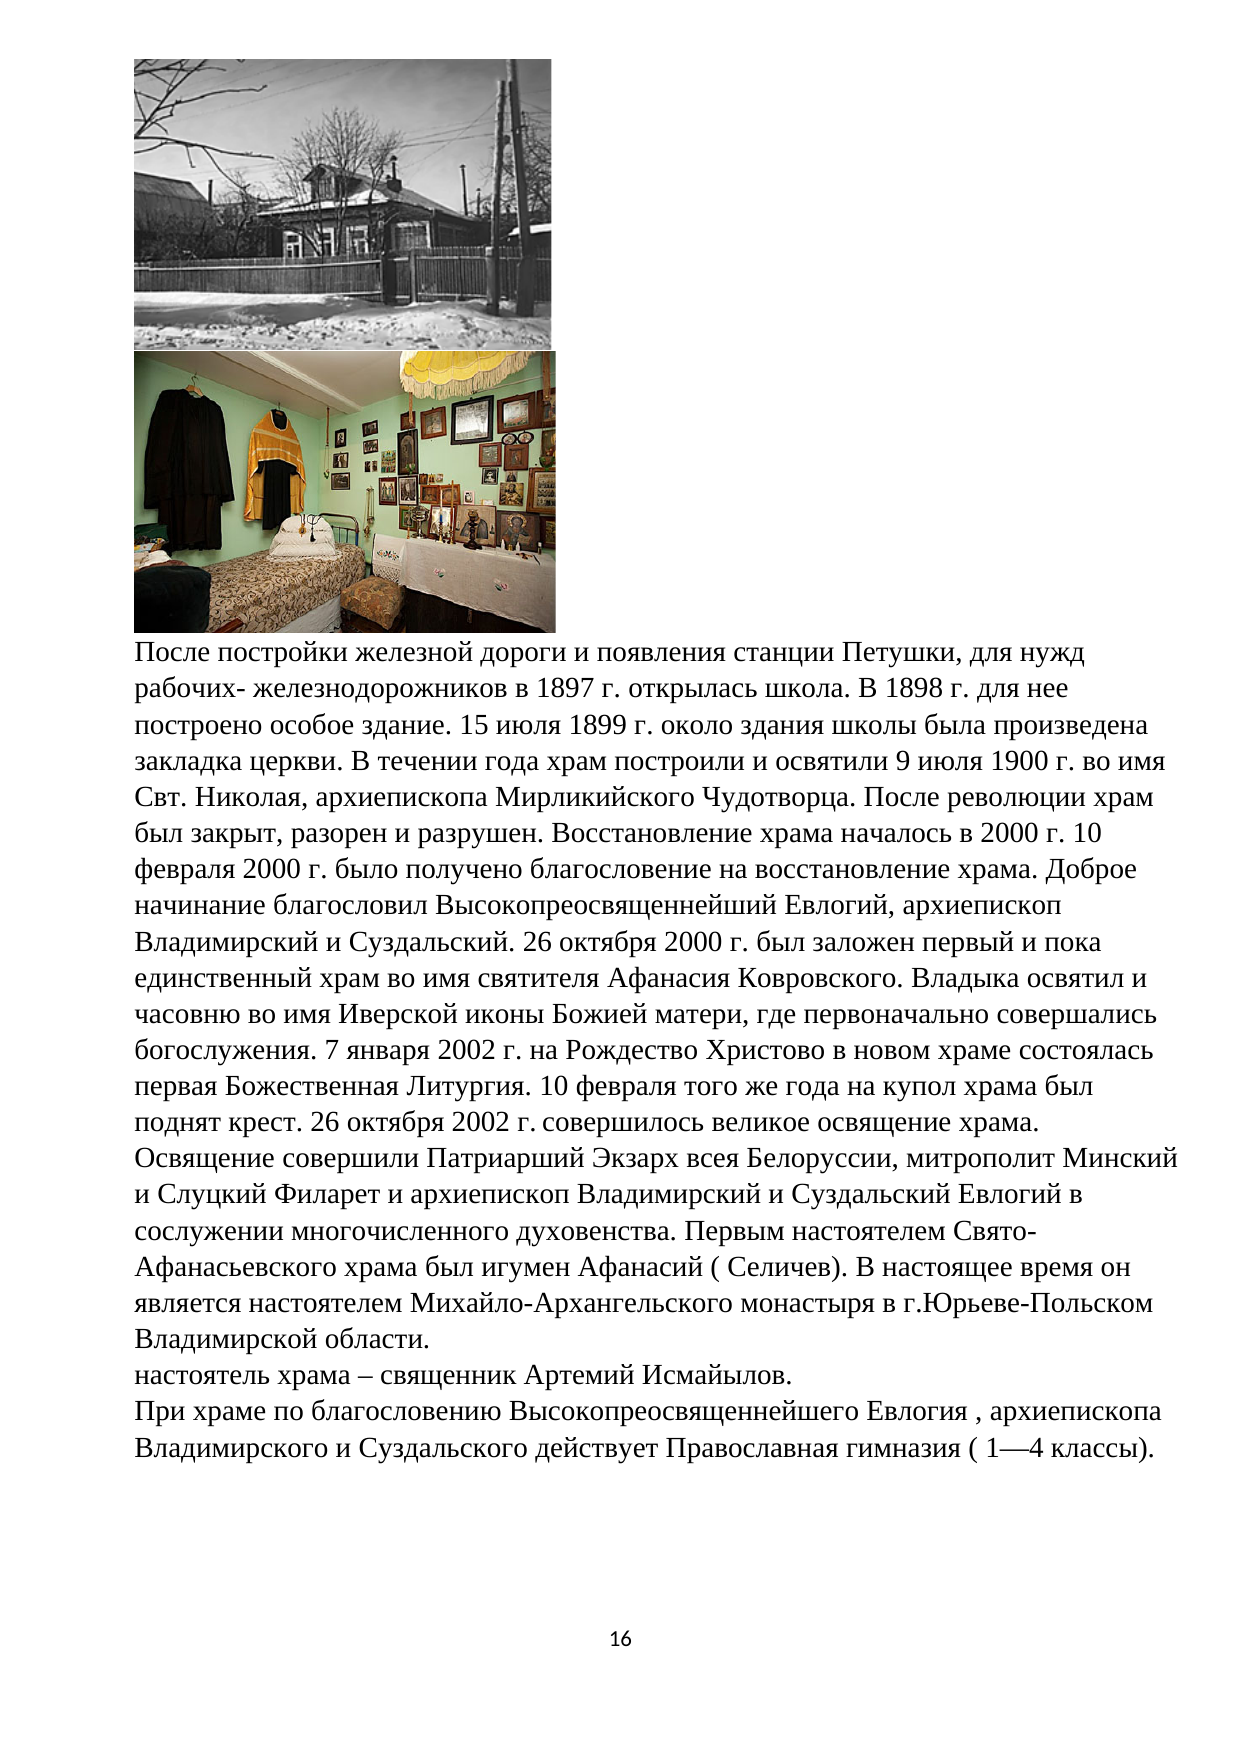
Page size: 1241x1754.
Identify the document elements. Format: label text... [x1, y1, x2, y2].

picture [134, 351, 556, 633]
list После постройки железной дороги и появления станции Петушки, для нужд рабочих- железнодорожников в 1897 г. открылась школа. В 1898 г. для нее построено особое здание. 15 июля 1899 г. около здания школы была произведена закладка церкви. В течении года храм построили и освятили 9 июля 1900 г. во имя Свт. Николая, архиепископа Мирликийского Чудотворца. После революции храм был закрыт, разорен и разрушен. Восстановление храма началось в 2000 г. 10 февраля 2000 г. было получено благословение на восстановление храма. Доброе начинание благословил Высокопреосвященнейший Евлогий, архиепископ Владимирский и Суздальский. 26 октября 2000 г. был заложен первый и пока единственный храм во имя святителя Афанасия Ковровского. Владыка освятил и часовню во имя Иверской иконы Божией матери, где первоначально совершались богослужения. 7 января 2002 г. на Рождество Христово в новом храме состоялась первая Божественная Литургия. 10 февраля того же года на купол храма был поднят крест. 26 октября 2002 г. совершилось великое освящение храма. Освящение совершили Патриарший Экзарх всея Белоруссии, митрополит Минский и Слуцкий Филарет и архиепископ Владимирский и Суздальский Евлогий в сослужении многочисленного духовенства. Первым настоятелем Свято-Афанасьевского храма был игумен Афанасий ( Селичев). В настоящее время он является настоятелем Михайло-Архангельского монастыря в г.Юрьеве-Польском Владимирской области. [134, 634, 1181, 1355]
list настоятель храма – священник Артемий Исмайылов. [134, 1357, 1181, 1391]
picture [134, 59, 552, 350]
list При храме по благословению Высокопреосвященнейшего Евлогия , архиепископа Владимирского и Суздальского действует Православная гимназия ( 1—4 классы). [134, 1393, 1181, 1463]
